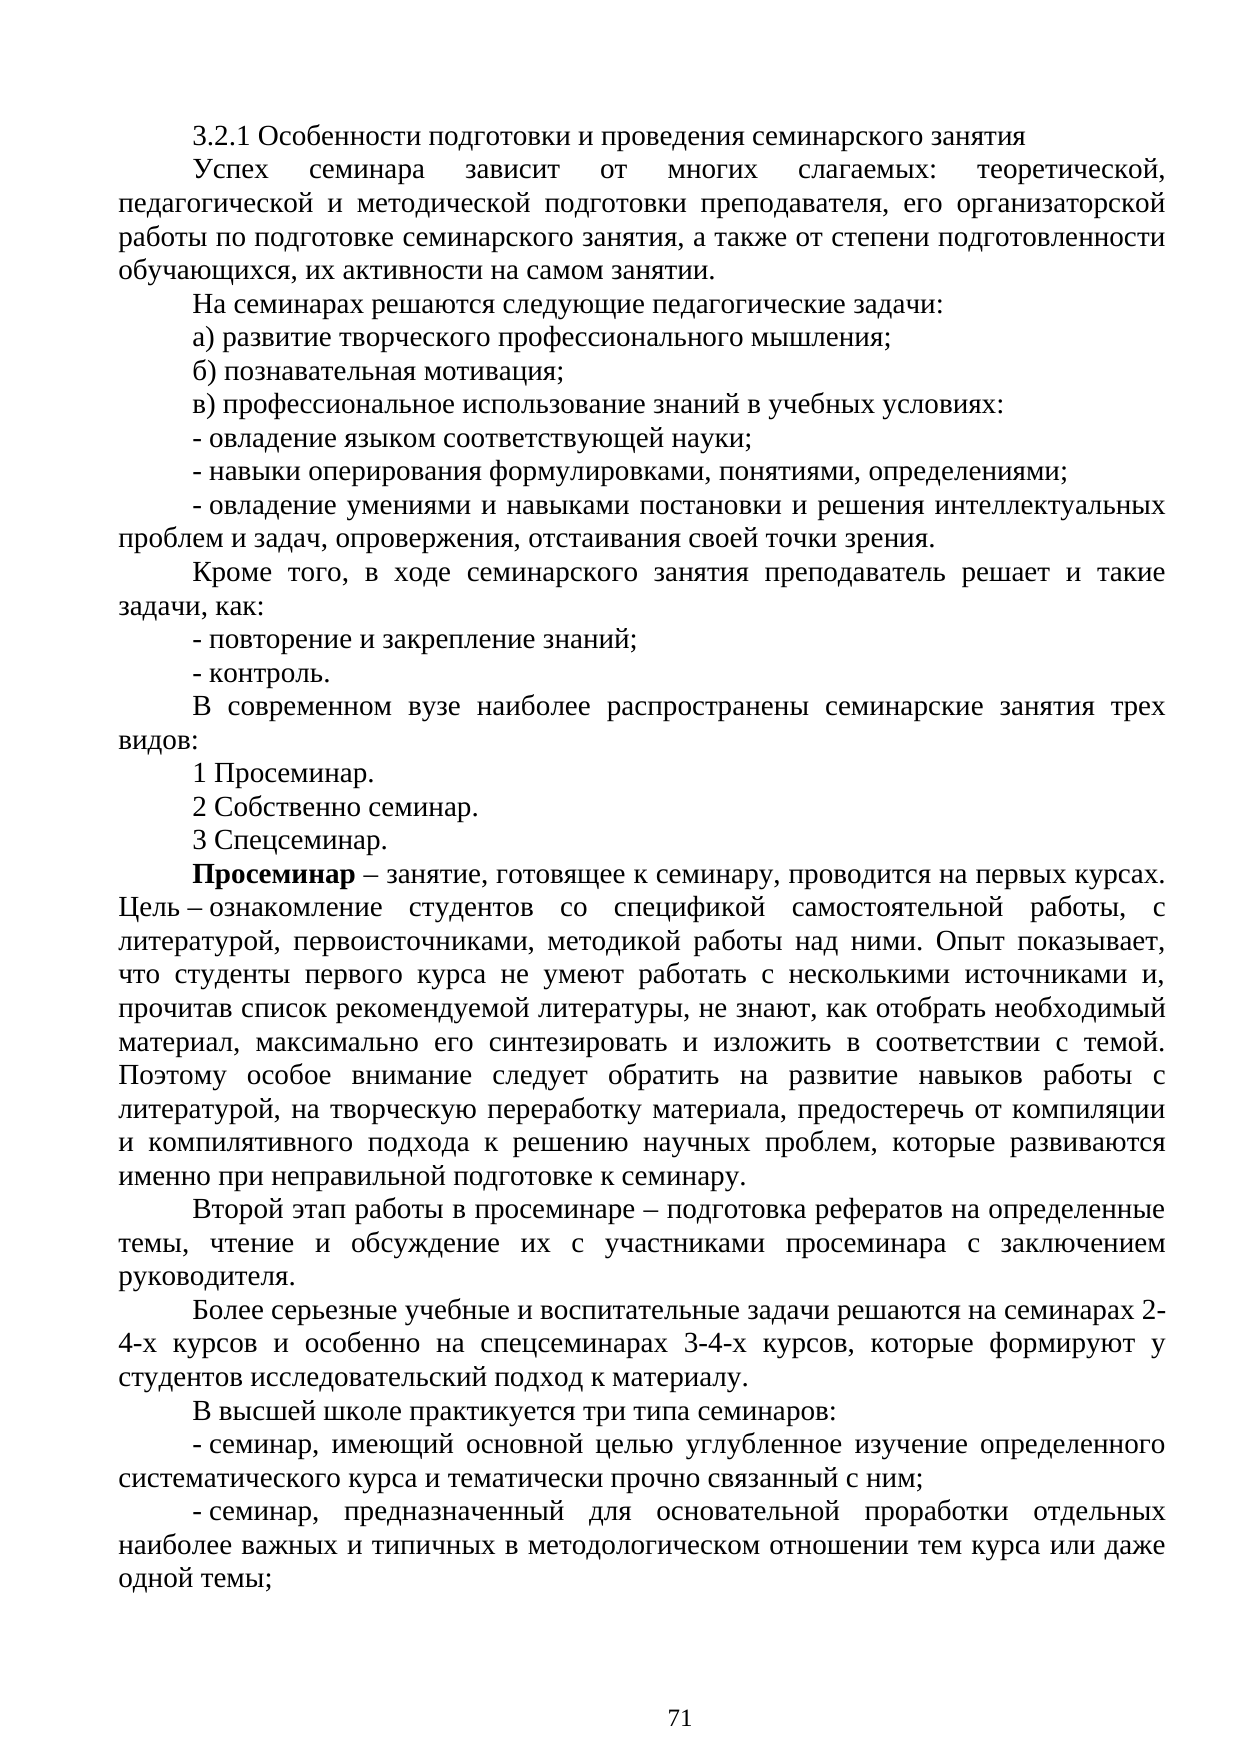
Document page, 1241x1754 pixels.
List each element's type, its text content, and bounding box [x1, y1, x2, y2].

text - овладение языком соответствующей науки; [118, 420, 1167, 453]
text - контроль. [118, 655, 1167, 688]
text Более серьезные учебные и воспитательные задачи решаются на семинарах 2-4-х курсов и особенно на спецсеминарах 3-4-х курсов, которые формируют у студентов исследовательский подход к материалу. [118, 1292, 1167, 1393]
text - навыки оперирования формулировками, понятиями, определениями; [118, 453, 1167, 487]
text а) развитие творческого профессионального мышления; [118, 319, 1167, 353]
text На семинарах решаются следующие педагогические задачи: [118, 286, 1167, 319]
text - овладение умениями и навыками постановки и решения интеллектуальных проблем и задач, опровержения, отстаивания своей точки зрения. [118, 487, 1167, 554]
text В высшей школе практикуется три типа семинаров: [118, 1393, 1167, 1426]
text Просеминар – занятие, готовящее к семинару, проводится на первых курсах. Цель – ознакомление студентов со спецификой самостоятельной работы, с литературой, первоисточниками, методикой работы над ними. Опыт показывает, что студенты первого курса не умеют работать с несколькими источниками и, прочитав список рекомендуемой литературы, не знают, как отобрать необходимый материал, максимально его синтезировать и изложить в соответствии с темой. Поэтому особое внимание следует обратить на развитие навыков работы с литературой, на творческую переработку материала, предостеречь от компиляции и компилятивного подхода к решению научных проблем, которые развиваются именно при неправильной подготовке к семинару. [118, 856, 1167, 1191]
text 2 Собственно семинар. [118, 789, 1167, 822]
text - повторение и закрепление знаний; [118, 621, 1167, 655]
text - семинар, имеющий основной целью углубленное изучение определенного систематического курса и тематически прочно связанный с ним; [118, 1426, 1167, 1493]
text - семинар, предназначенный для основательной проработки отдельных наиболее важных и типичных в методологическом отношении тем курса или даже одной темы; [118, 1493, 1167, 1594]
text б) познавательная мотивация; [118, 353, 1167, 386]
text 3 Спецсеминар. [118, 822, 1167, 856]
text Кроме того, в ходе семинарского занятия преподаватель решает и такие задачи, как: [118, 554, 1167, 621]
text 1 Просеминар. [118, 755, 1167, 789]
text 3.2.1 Особенности подготовки и проведения семинарского занятия [118, 118, 1167, 152]
text Второй этап работы в просеминаре – подготовка рефератов на определенные темы, чтение и обсуждение их с участниками просеминара с заключением руководителя. [118, 1191, 1167, 1292]
text В современном вузе наиболее распространены семинарские занятия трех видов: [118, 688, 1167, 755]
text Успех семинара зависит от многих слагаемых: теоретической, педагогической и методической подготовки преподавателя, его организаторской работы по подготовке семинарского занятия, а также от степени подготовленности обучающихся, их активности на самом занятии. [118, 152, 1167, 286]
text в) профессиональное использование знаний в учебных условиях: [118, 386, 1167, 420]
